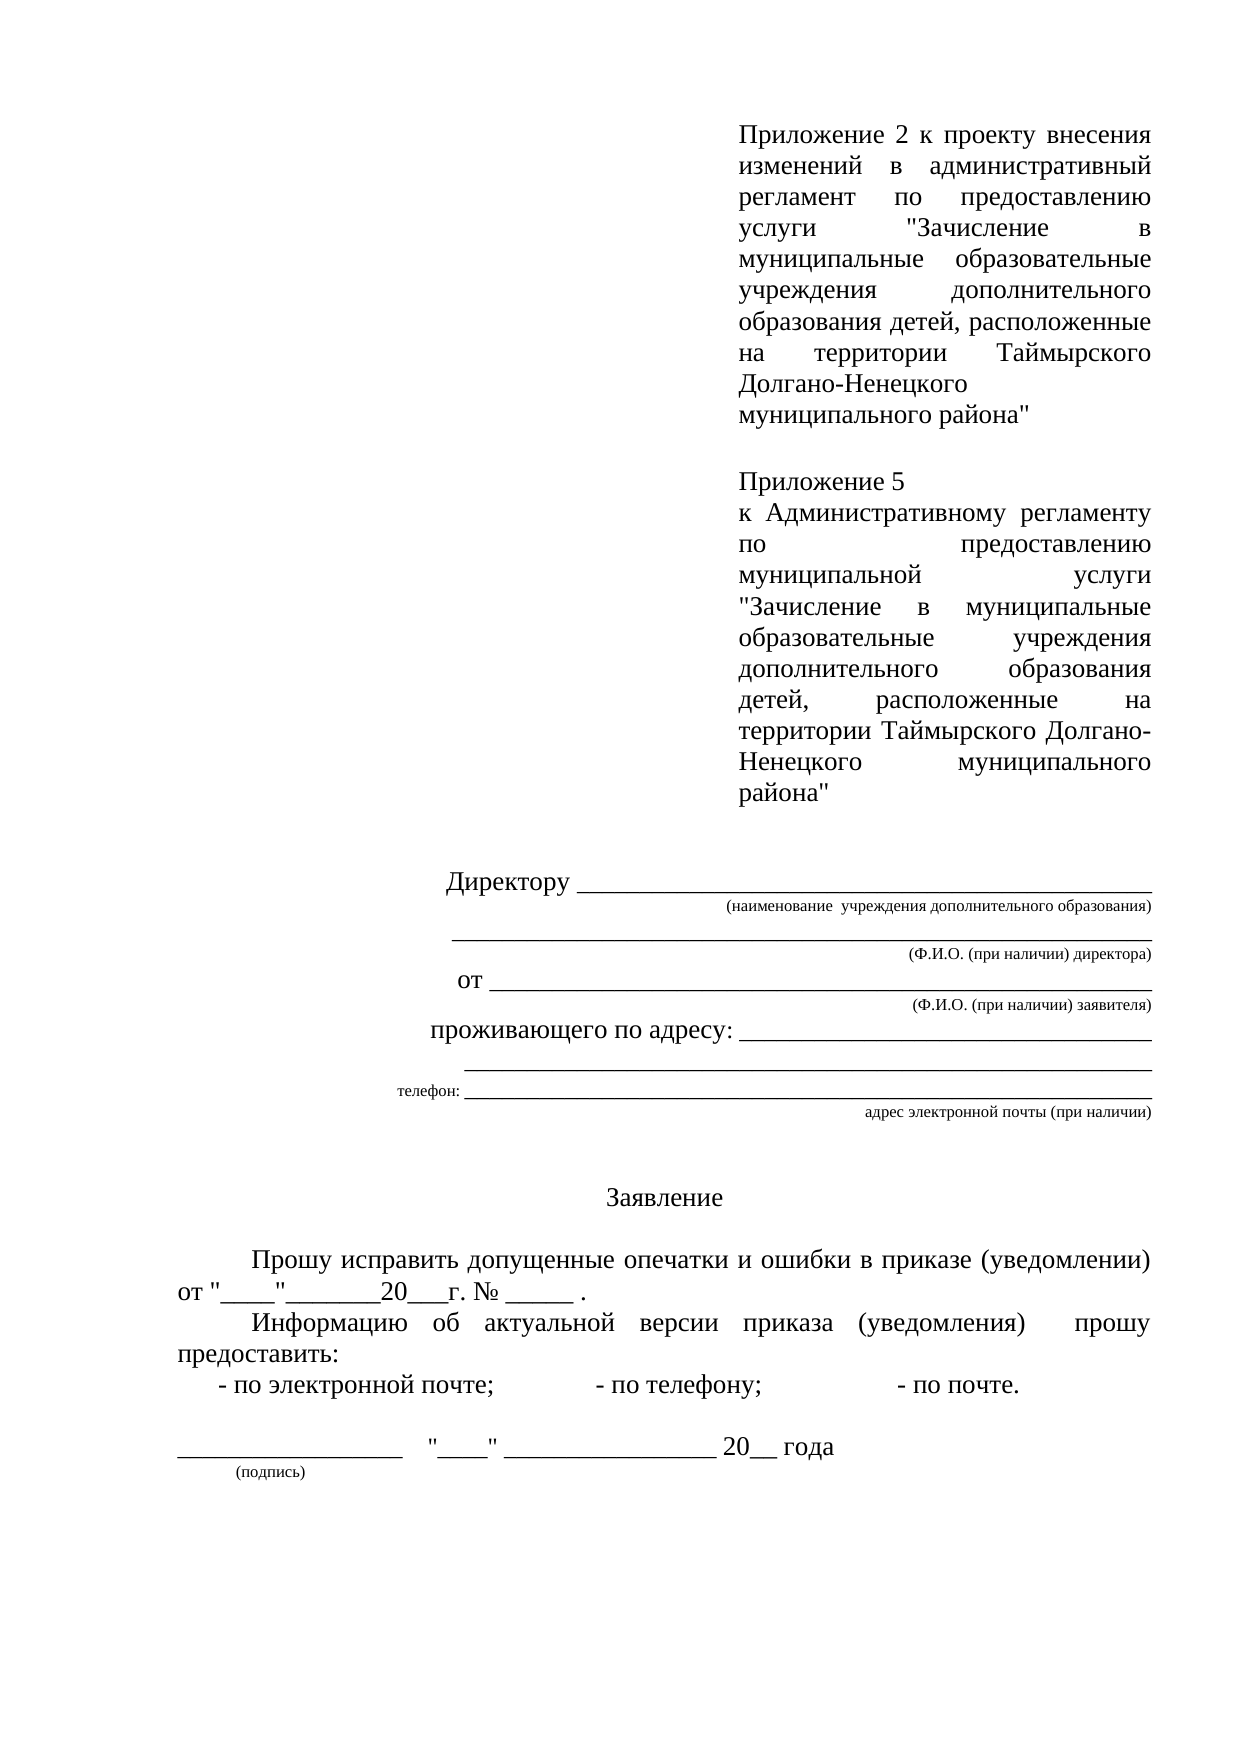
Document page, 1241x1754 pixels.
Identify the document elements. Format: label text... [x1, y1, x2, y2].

text _______________________________________________________ [369, 1045, 1152, 1073]
text (подпись) [177, 1462, 1152, 1481]
text ________________________________________________________ [369, 915, 1152, 944]
text от _____________________________________________________ [369, 963, 1152, 994]
text Приложение 5 [738, 465, 1152, 496]
text Заявление [177, 1181, 1152, 1212]
text Информацию об актуальной версии приказа (уведомления) прошу предоставить: [177, 1306, 1152, 1368]
text (Ф.И.О. (при наличии) директора) [369, 944, 1152, 963]
text телефон: _______________________________________________________ [369, 1073, 1152, 1102]
text - по электронной почте; - по телефону; - по почте. [177, 1368, 1152, 1399]
text Приложение 2 к проекту внесения изменений в административный регламент по предоставлению услуги "Зачисление в муниципальные образовательные учреждения дополнительного образования детей, расположенные на территории Таймырского Долгано-Ненецкого муниципального района" [738, 118, 1152, 429]
text проживающего по адресу: _________________________________ [369, 1014, 1152, 1045]
text Прошу исправить допущенные опечатки и ошибки в приказе (уведомлении) от "____"_______20___г. № _____ . [177, 1244, 1152, 1306]
text __________________ "____" _________________ 20__ года [177, 1431, 1152, 1462]
text адрес электронной почты (при наличии) [369, 1102, 1152, 1121]
text (Ф.И.О. (при наличии) заявителя) [369, 994, 1152, 1014]
text к Административному регламенту по предоставлению муниципальной услуги "Зачисление в муниципальные образовательные учреждения дополнительного образования детей, расположенные на территории Таймырского Долгано-Ненецкого муниципального района" [738, 496, 1152, 808]
text Директору ______________________________________________ [369, 865, 1152, 896]
text (наименование учреждения дополнительного образования) [369, 896, 1152, 915]
